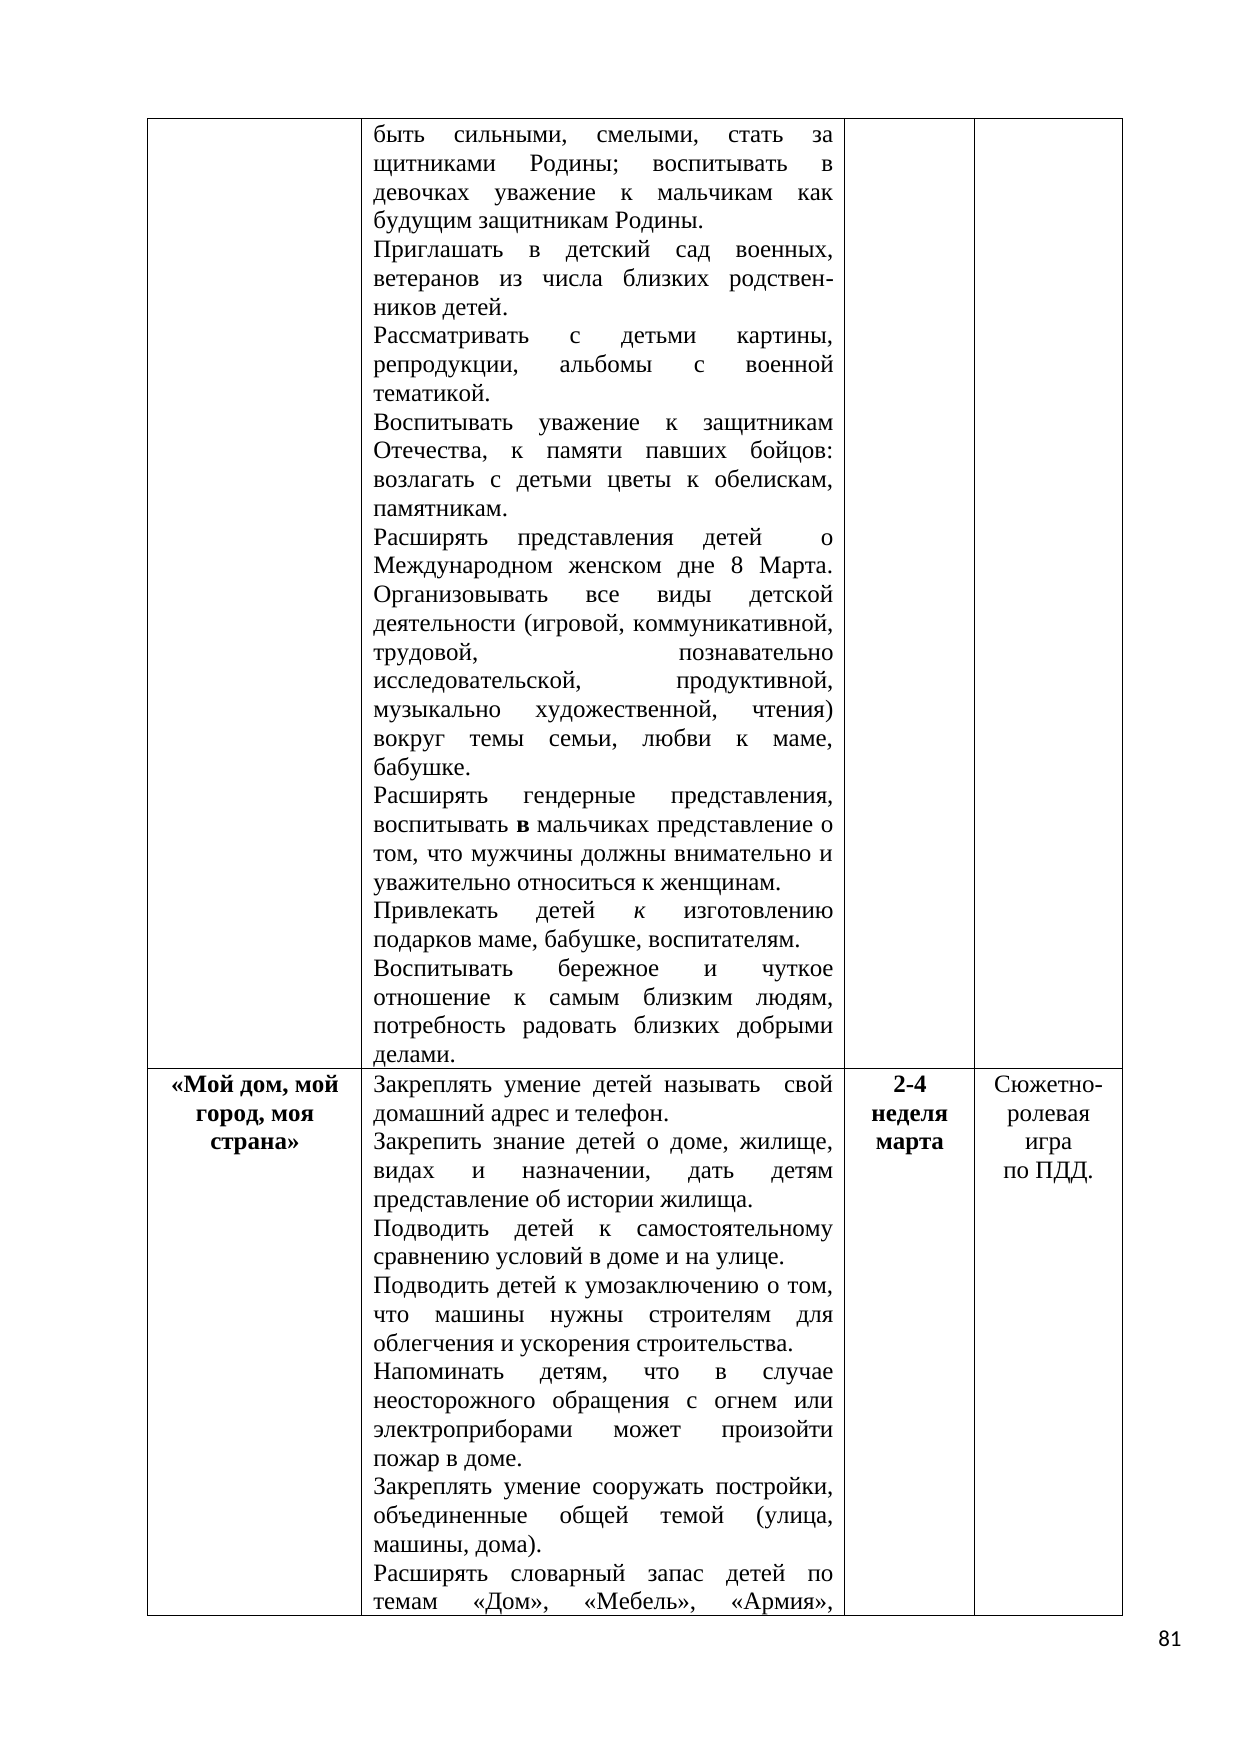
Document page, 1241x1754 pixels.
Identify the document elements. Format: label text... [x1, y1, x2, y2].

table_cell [148, 119, 361, 1068]
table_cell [975, 119, 1122, 1068]
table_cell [975, 1069, 1122, 1615]
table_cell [845, 119, 974, 1068]
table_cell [362, 1069, 844, 1615]
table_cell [362, 119, 844, 1068]
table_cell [148, 1069, 361, 1615]
table_cell 2-4 неделя марта [845, 1069, 974, 1615]
